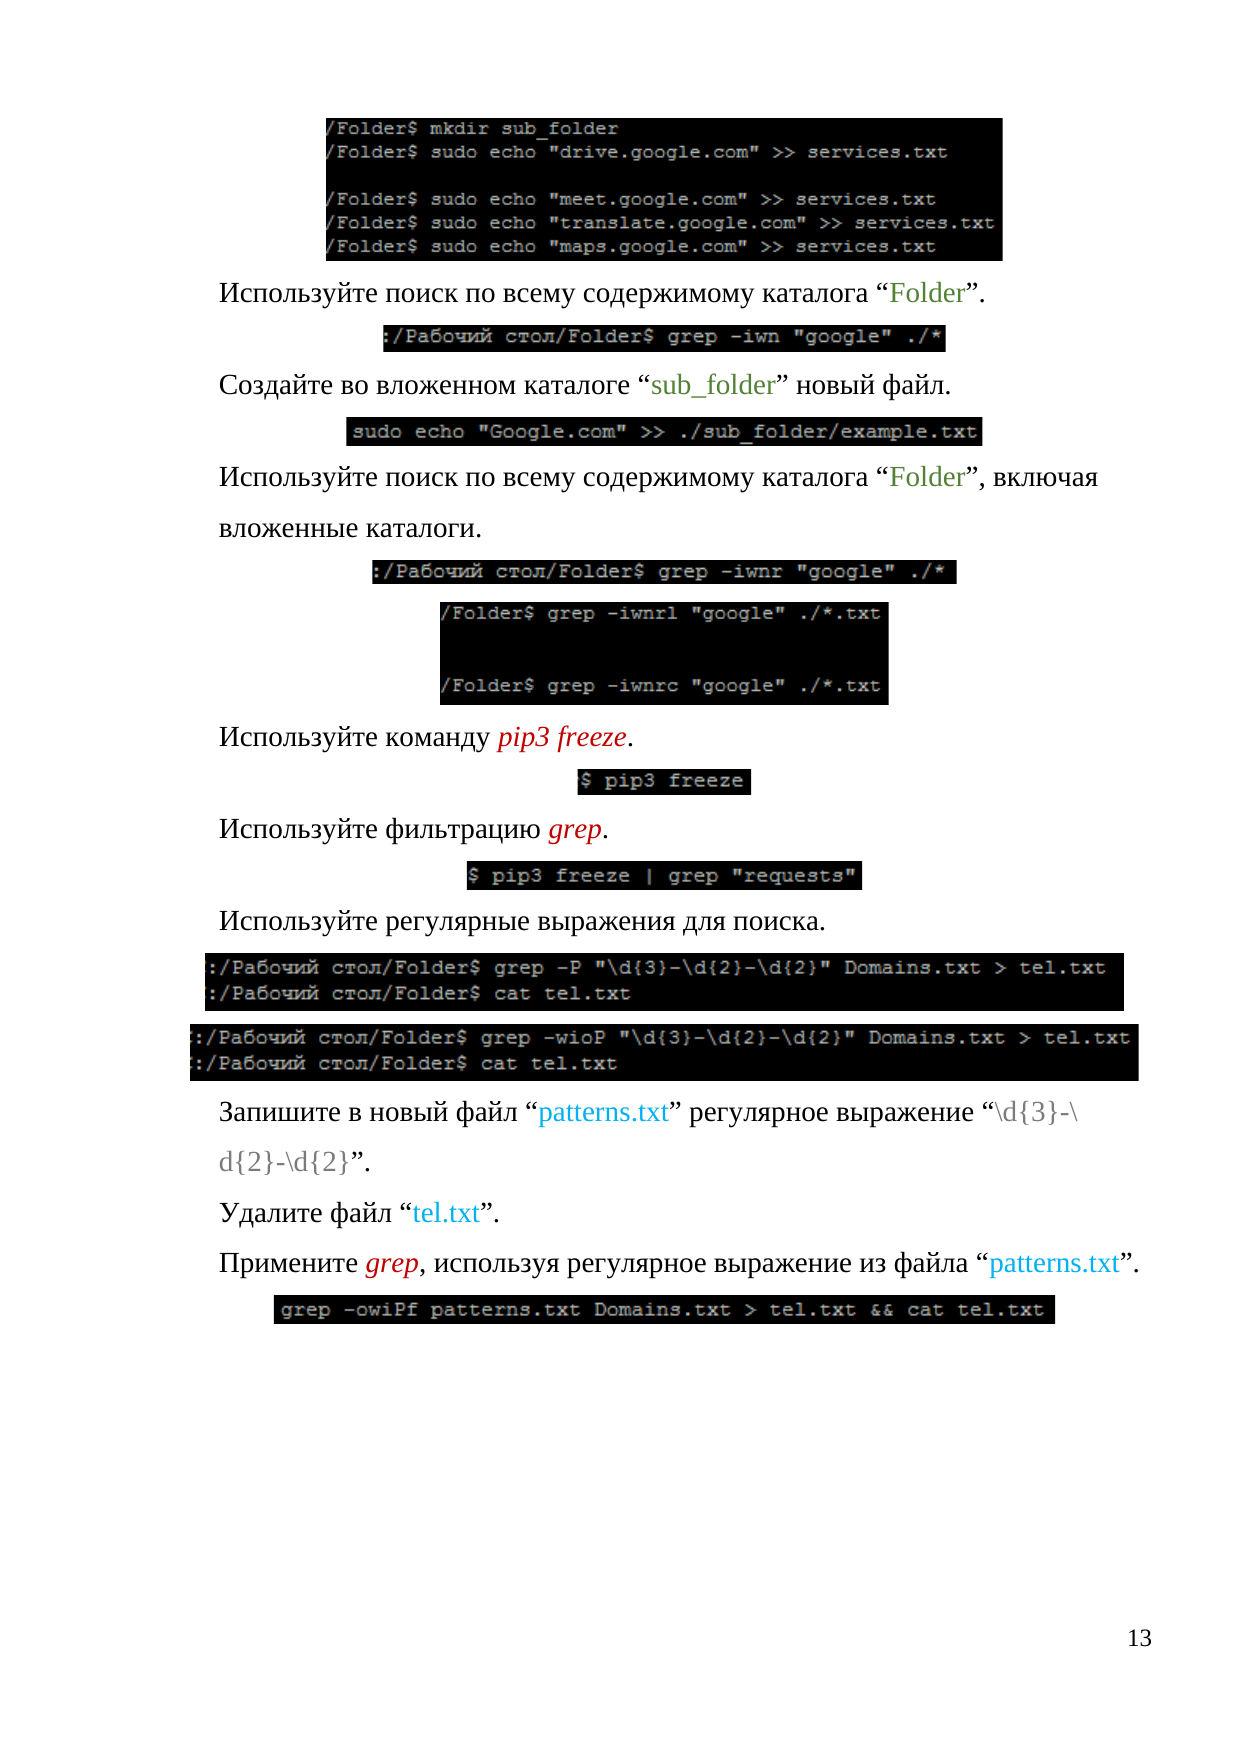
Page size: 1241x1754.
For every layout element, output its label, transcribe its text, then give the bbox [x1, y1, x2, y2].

picture [440, 602, 889, 705]
picture [326, 118, 1003, 261]
text Запишите в новый файл “patterns.txt” регулярное выражение “\d{3}-\d{2}-\d{2}”. [218, 1094, 1152, 1178]
picture [372, 560, 957, 584]
text Используйте фильтрацию grep. [218, 811, 1152, 845]
picture [273, 1295, 1055, 1324]
text Примените grep, используя регулярное выражение из файла “patterns.txt”. [218, 1245, 1152, 1279]
picture [383, 325, 946, 352]
picture [205, 953, 1124, 1011]
text Используйте команду pip3 freeze. [218, 719, 1152, 752]
text Используйте поиск по всему содержимому каталога “Folder”. [218, 275, 1152, 308]
picture [190, 1024, 1139, 1081]
picture [346, 417, 983, 446]
text Создайте во вложенном каталоге “sub_folder” новый файл. [218, 367, 1152, 401]
text Удалите файл “tel.txt”. [218, 1195, 1152, 1228]
text Используйте регулярные выражения для поиска. [218, 903, 1152, 937]
picture [577, 769, 752, 795]
picture [466, 861, 863, 890]
text Используйте поиск по всему содержимому каталога “Folder”, включая вложенные каталоги. [218, 459, 1152, 543]
